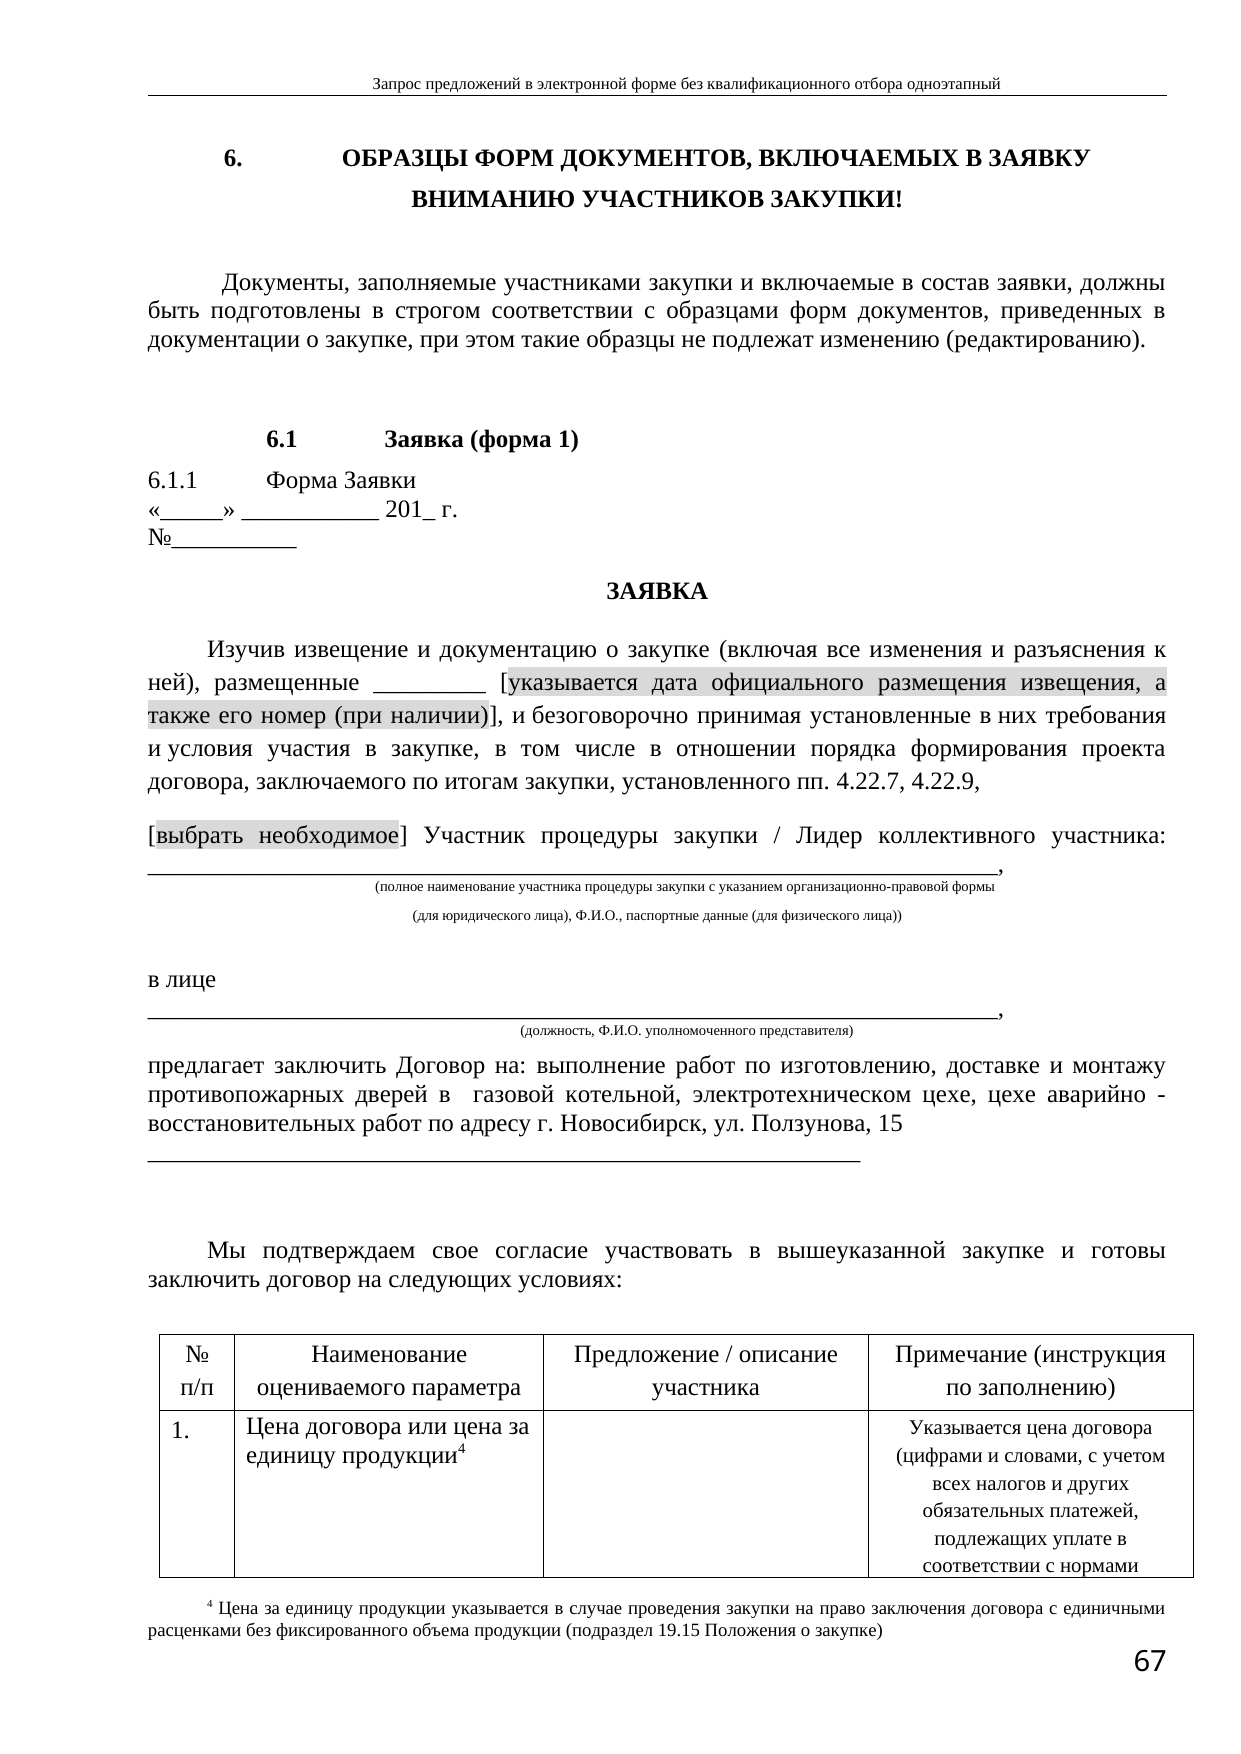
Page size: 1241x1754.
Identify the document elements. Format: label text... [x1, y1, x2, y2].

text №__________ [148, 522, 1167, 551]
text Мы подтверждаем свое согласие участвовать в вышеуказанной закупке и готовы заключить договор на следующих условиях: [148, 1235, 1167, 1293]
text «_____» ___________ 201_ г. [148, 494, 1167, 522]
text ЗАЯВКА [148, 576, 1167, 605]
table_header № п/п [160, 1335, 234, 1410]
text в лице [148, 964, 1167, 993]
text ОБРАЗЦЫ ФОРМ ДОКУМЕНТОВ, ВКЛЮЧАЕМЫХ В ЗАЯВКУ [148, 143, 1167, 172]
text ____________________________________________________________________, [148, 993, 1167, 1021]
text Форма Заявки [148, 465, 1167, 494]
text (полное наименование участника процедуры закупки с указанием организационно-правовой формы (для юридического лица), Ф.И.О., паспортные данные (для физического лица)) [148, 878, 1167, 935]
table_header Предложение / описание участника [544, 1335, 868, 1410]
table_cell [544, 1411, 868, 1577]
text предлагает заключить Договор на: выполнение работ по изготовлению, доставке и монтажу противопожарных дверей в газовой котельной, электротехническом цехе, цехе аварийно - восстановительных работ по адресу г. Новосибирск, ул. Ползунова, 15 [148, 1050, 1167, 1136]
text (должность, Ф.И.О. уполномоченного представителя) [148, 1021, 1167, 1050]
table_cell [869, 1411, 1193, 1577]
text Заявка (форма 1) [266, 424, 1167, 452]
table_cell [160, 1411, 234, 1577]
text _________________________________________________________ [148, 1136, 1167, 1165]
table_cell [235, 1411, 543, 1577]
table_header Примечание (инструкция по заполнению) [869, 1335, 1193, 1410]
text Документы, заполняемые участниками закупки и включаемые в состав заявки, должны быть подготовлены в строгом соответствии с образцами форм документов, приведенных в документации о закупке, при этом такие образцы не подлежат изменению (редактированию). [148, 267, 1167, 353]
text [выбрать необходимое] Участник процедуры закупки / Лидер коллективного участника: ____________________________________________________________________, [148, 820, 1167, 878]
table_header Наименование оцениваемого параметра [235, 1335, 543, 1410]
text Изучив извещение и документацию о закупке (включая все изменения и разъяснения к ней), размещенные _________ [указывается дата официального размещения извещения, а также его номер (при наличии)], и безоговорочно принимая установленные в них требования и условия участия в закупке, в том числе в отношении порядка формирования проекта договора, заключаемого по итогам закупки, установленного пп. 4.22.7, 4.22.9, [148, 634, 1167, 795]
text ВНИМАНИЮ УЧАСТНИКОВ ЗАКУПКИ! [148, 184, 1167, 213]
